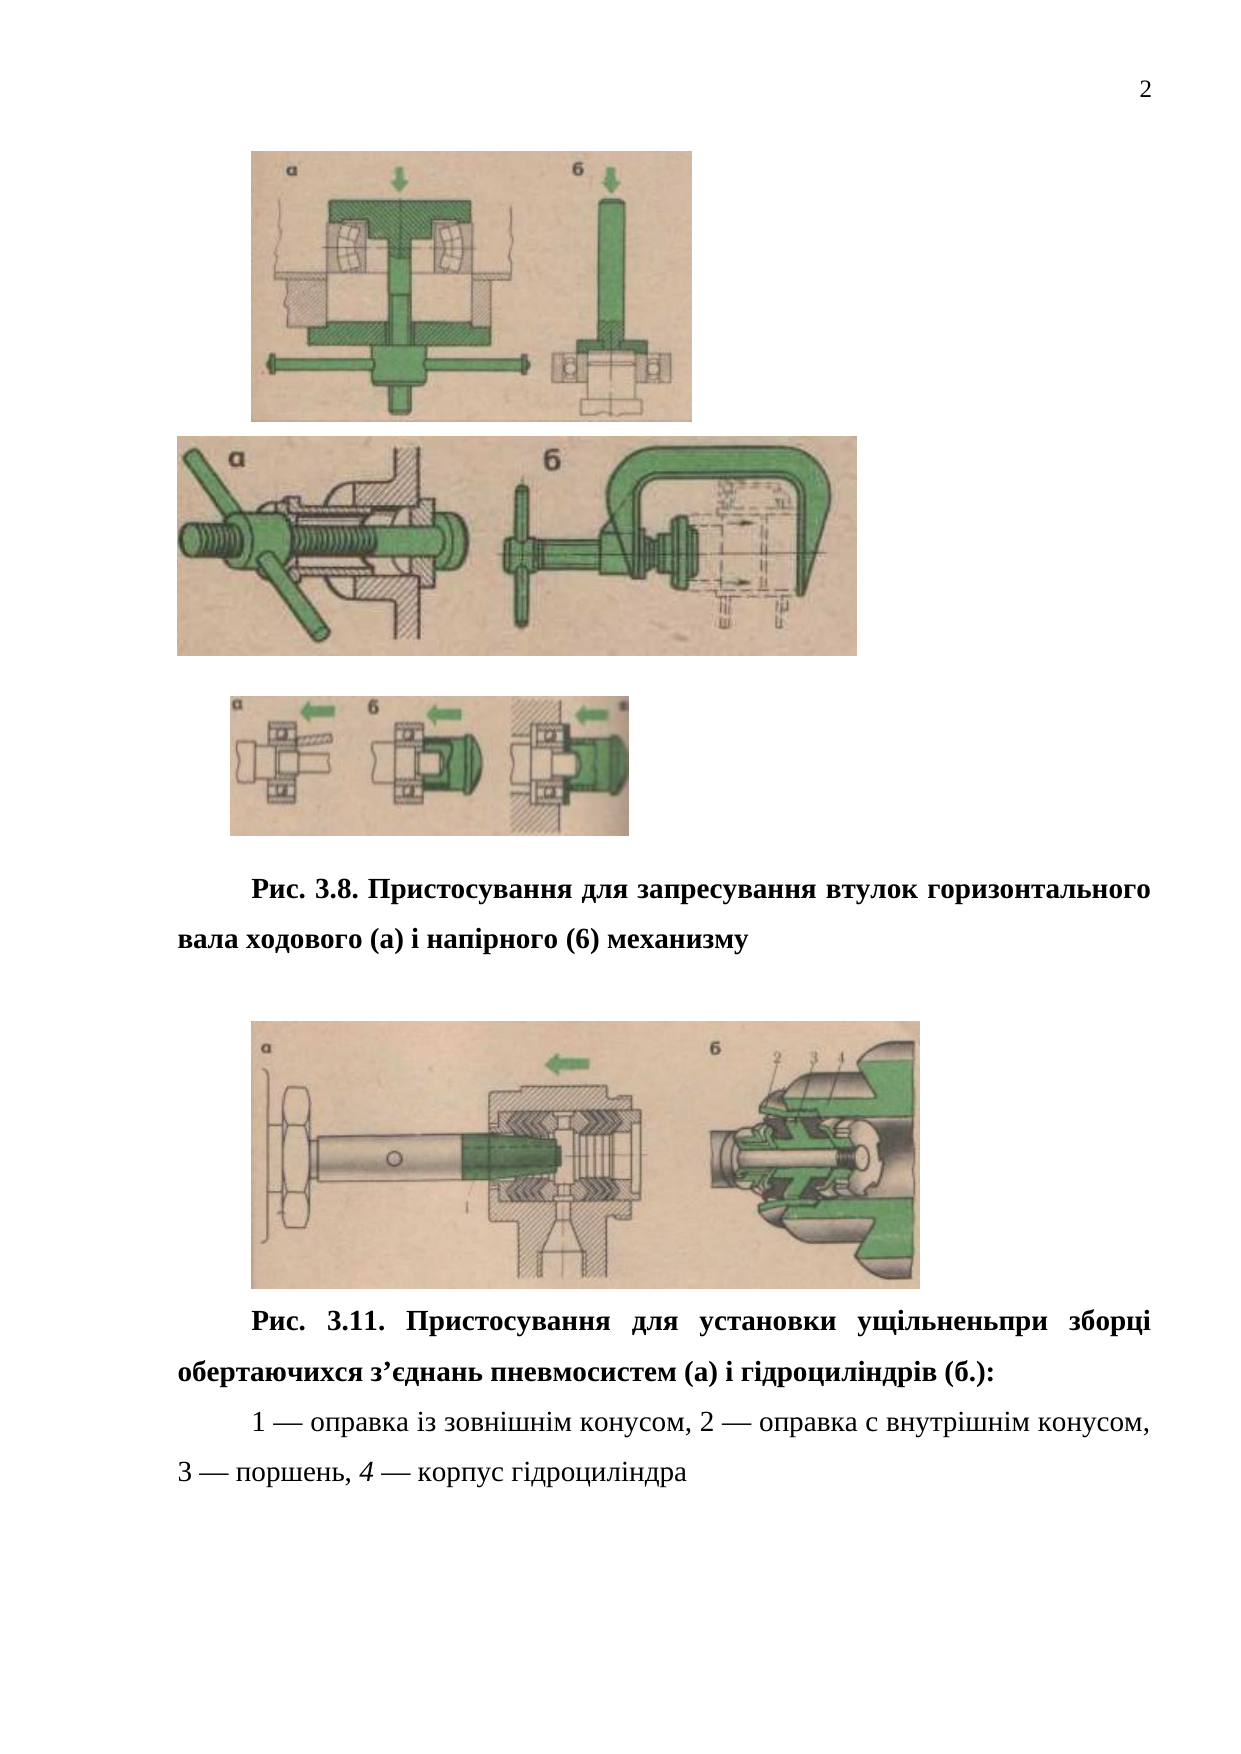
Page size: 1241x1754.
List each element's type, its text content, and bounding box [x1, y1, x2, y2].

picture [251, 151, 692, 422]
text Рис. 3.11. Пристосування для установки ущільненьпри зборці обертаючихся з’єднань пневмосистем (а) і гідроциліндрів (б.): [177, 1303, 1152, 1387]
picture [230, 696, 629, 836]
picture [177, 436, 857, 656]
picture [251, 1021, 920, 1289]
text Рис. 3.8. Пристосування для запресування втулок горизонтального вала ходового (а) і напірного (6) механизму [177, 871, 1152, 955]
text 1 — оправка із зовнішнім конусом, 2 — оправка с внутрішнім конусом, 3 — поршень, 4 — корпус гідроциліндра [177, 1404, 1152, 1488]
